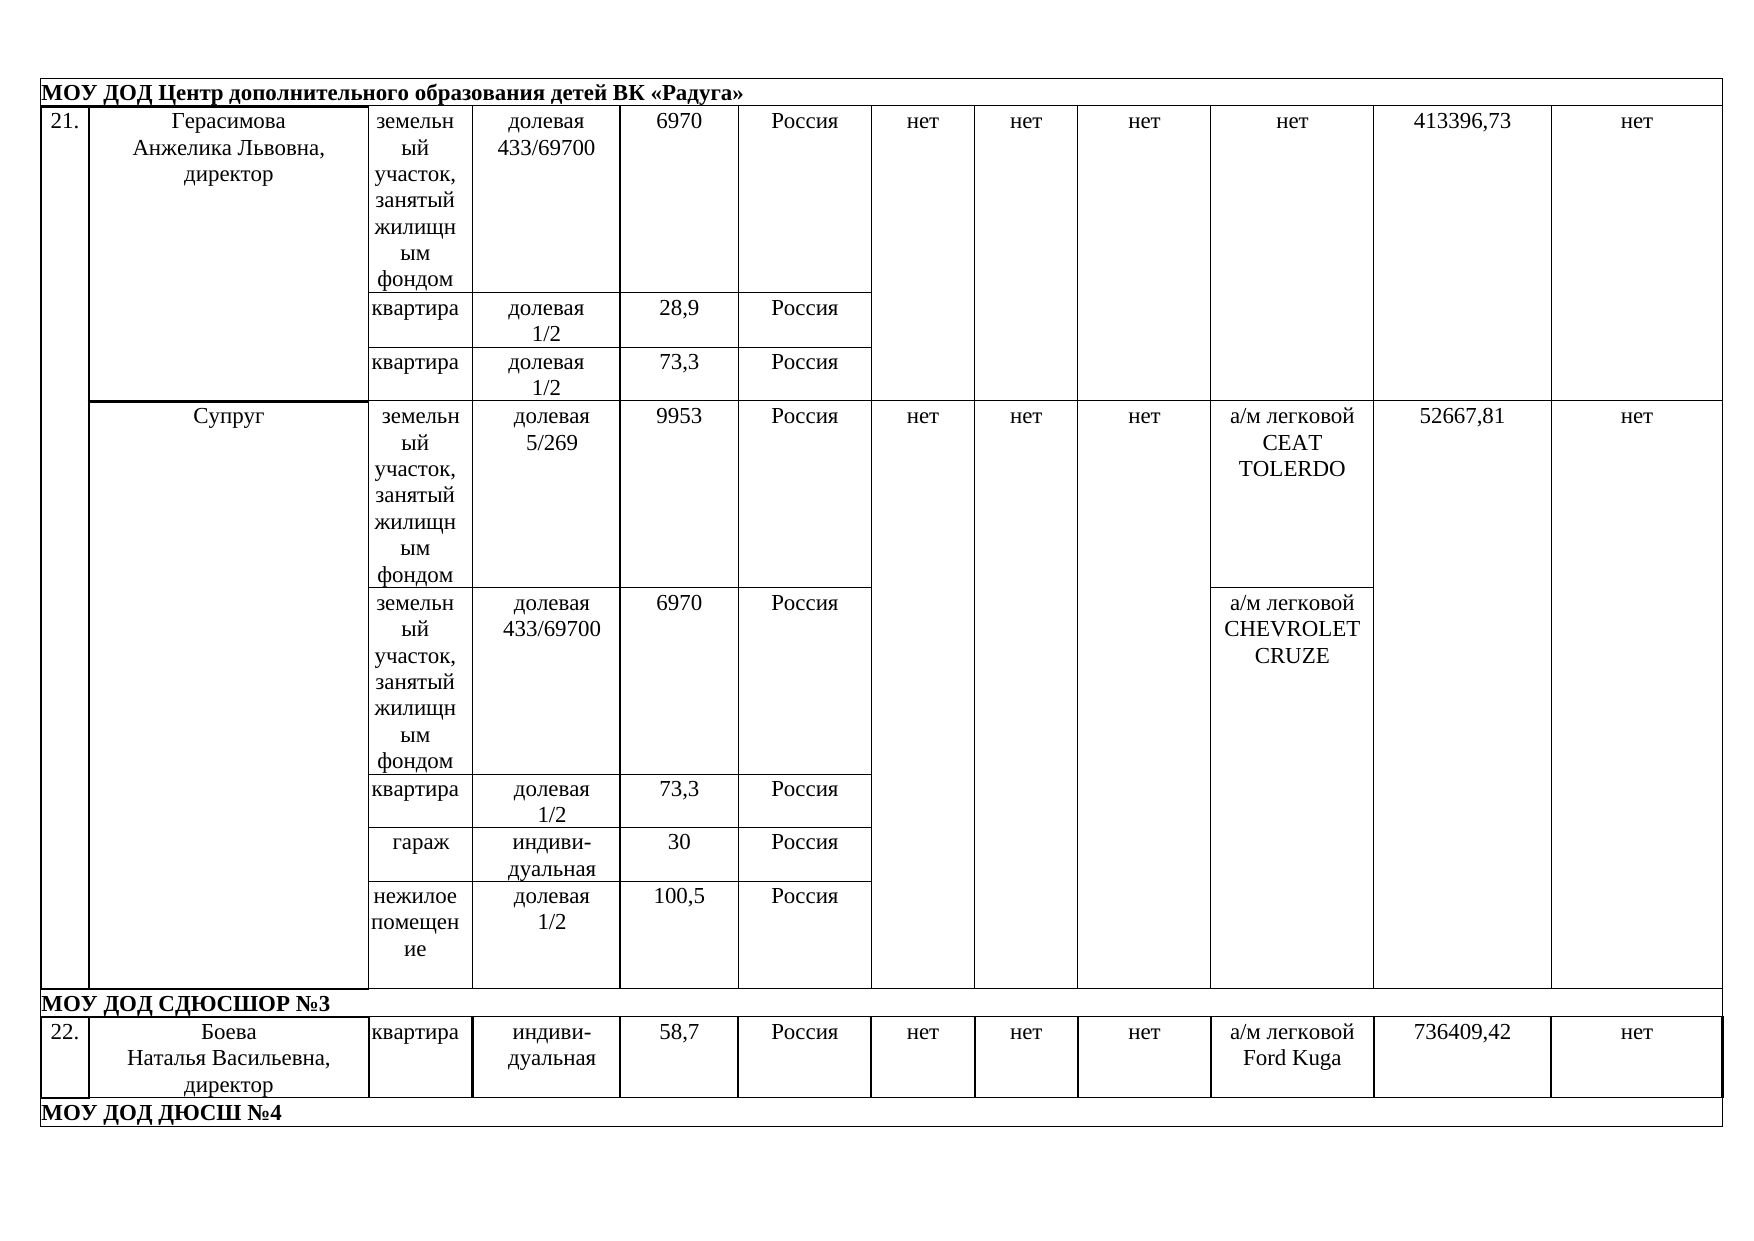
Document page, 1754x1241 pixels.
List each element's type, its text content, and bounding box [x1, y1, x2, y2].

table_cell долевая 433/69700 [473, 588, 619, 773]
table_cell а/м легковой Ford Kuga [1212, 1017, 1373, 1097]
table_cell Россия [739, 828, 871, 881]
table_cell Герасимова Анжелика Львовна, директор [90, 108, 368, 400]
table_cell земельный участок, занятый жилищным фондом [369, 588, 472, 773]
table_cell долевая 5/269 [473, 401, 619, 587]
table_header МОУ ДОД Центр дополнительного образования детей ВК «Радуга» [41, 79, 1722, 105]
table_cell 100,5 [621, 882, 738, 987]
table_cell нет [976, 1017, 1077, 1097]
table_cell индиви-дуальная [474, 1017, 619, 1097]
table_cell долевая 1/2 [473, 348, 619, 400]
table_cell нет [872, 401, 974, 987]
table_cell гараж [369, 828, 472, 881]
table_cell долевая 433/69700 [473, 106, 619, 292]
table_cell 52667,81 [1374, 401, 1551, 987]
table_cell нет [1078, 401, 1210, 987]
table_cell 21. [42, 108, 88, 987]
table_cell земельный участок, занятый жилищным фондом [369, 401, 472, 587]
table_cell Россия [739, 348, 871, 400]
table_cell Россия [739, 775, 871, 827]
table_cell квартира [369, 775, 472, 827]
table_cell долевая 1/2 [473, 882, 619, 987]
table_cell долевая 1/2 [473, 775, 619, 827]
table_cell 28,9 [621, 293, 738, 347]
table_cell 413396,73 [1374, 106, 1551, 400]
table_cell квартира [369, 293, 472, 347]
table_cell 9953 [621, 401, 738, 587]
table_cell МОУ ДОД ДЮСШ №4 [41, 1098, 1722, 1126]
table_cell 58,7 [621, 1017, 737, 1097]
table_cell а/м легковой CHEVROLET CRUZE [1211, 588, 1373, 987]
table_cell нет [1079, 1017, 1210, 1097]
table_cell 6970 [621, 588, 738, 773]
table_cell 73,3 [621, 348, 738, 400]
table_cell долевая 1/2 [473, 293, 619, 347]
table_cell 22. [42, 1018, 88, 1097]
table_cell нет [1552, 401, 1722, 987]
table_cell Боева Наталья Васильевна, директор [90, 1018, 368, 1097]
table_cell а/м легковой CEAT TOLERDO [1211, 401, 1373, 587]
table_cell Россия [739, 293, 871, 347]
table_cell МОУ ДОД СДЮСШОР №3 [41, 989, 1722, 1016]
table_cell нет [872, 1017, 974, 1097]
table_cell земельный участок, занятый жилищным фондом [369, 106, 472, 292]
table_cell нет [975, 401, 1077, 987]
table_cell Супруг [90, 403, 368, 987]
table_cell 6970 [621, 106, 738, 292]
table_cell нет [1552, 106, 1722, 400]
table_cell нет [872, 106, 974, 400]
table_cell Россия [739, 401, 871, 587]
table_cell индиви-дуальная [473, 828, 619, 881]
table_cell Россия [739, 106, 871, 292]
table_cell квартира [369, 348, 472, 400]
table_cell Россия [739, 588, 871, 773]
table_cell квартира [370, 1017, 471, 1097]
table_cell нет [1552, 1017, 1721, 1097]
table_cell 30 [621, 828, 738, 881]
table_cell Россия [739, 882, 871, 987]
table_cell 736409,42 [1375, 1017, 1550, 1097]
table_cell 73,3 [621, 775, 738, 827]
table_cell нежилое помещение [369, 882, 472, 987]
table_cell нет [975, 106, 1077, 400]
table_cell нет [1078, 106, 1210, 400]
table_cell нет [1211, 106, 1373, 400]
table_cell Россия [739, 1017, 870, 1097]
